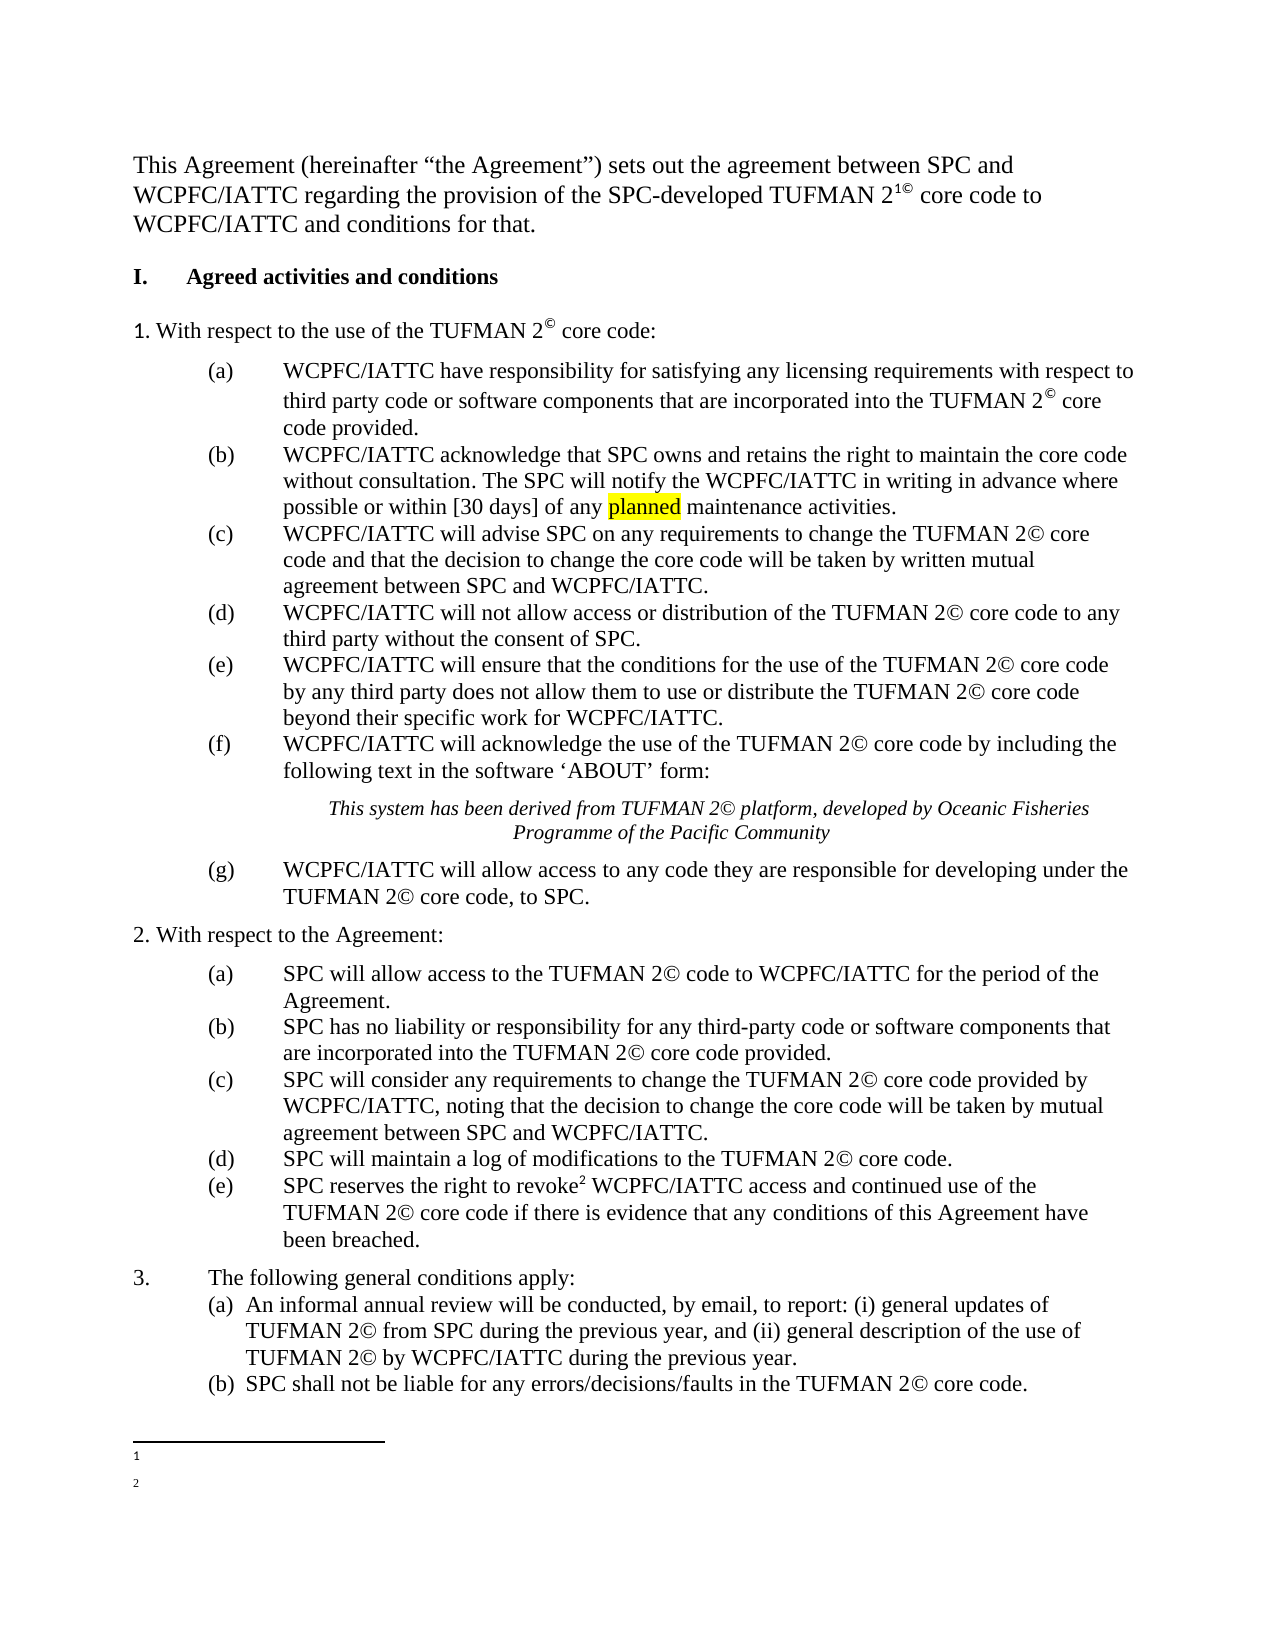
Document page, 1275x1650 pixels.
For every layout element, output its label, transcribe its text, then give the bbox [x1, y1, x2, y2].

list An informal annual review will be conducted, by email, to report: (i) general updates of TUFMAN 2© from SPC during the previous year, and (ii) general description of the use of TUFMAN 2© by WCPFC/IATTC during the previous year. [208, 1291, 1137, 1370]
list SPC shall not be liable for any errors/decisions/faults in the TUFMAN 2© core code. [208, 1370, 1137, 1396]
text 1. With respect to the use of the TUFMAN 2© core code: [133, 314, 1137, 345]
list SPC will maintain a log of modifications to the TUFMAN 2© core code. [208, 1145, 1137, 1171]
list SPC will consider any requirements to change the TUFMAN 2© core code provided by WCPFC/IATTC, noting that the decision to change the core code will be taken by mutual agreement between SPC and WCPFC/IATTC. [208, 1066, 1137, 1145]
list SPC has no liability or responsibility for any third-party code or software components that are incorporated into the TUFMAN 2© core code provided. [208, 1013, 1137, 1066]
list The following general conditions apply: [133, 1264, 1137, 1291]
subtitle Agreed activities and conditions [133, 263, 1137, 289]
list SPC reserves the right to revoke WCPFC/IATTC access and continued use of the TUFMAN 2© core code if there is evidence that any conditions of this Agreement have been breached. [208, 1171, 1137, 1252]
text This Agreement (hereinafter “the Agreement”) sets out the agreement between SPC and WCPFC/IATTC regarding the provision of the SPC-developed TUFMAN 2© core code to WCPFC/IATTC and conditions for that. [133, 150, 1137, 238]
list WCPFC/IATTC will not allow access or distribution of the TUFMAN 2© core code to any third party without the consent of SPC. [208, 599, 1137, 651]
list WCPFC/IATTC will advise SPC on any requirements to change the TUFMAN 2© core code and that the decision to change the core code will be taken by written mutual agreement between SPC and WCPFC/IATTC. [208, 520, 1137, 599]
list WCPFC/IATTC will allow access to any code they are responsible for developing under the TUFMAN 2© core code, to SPC. [208, 856, 1137, 909]
list WCPFC/IATTC acknowledge that SPC owns and retains the right to maintain the core code without consultation. The SPC will notify the WCPFC/IATTC in writing in advance where possible or within [30 days] of any planned maintenance activities. [208, 441, 1137, 520]
list WCPFC/IATTC have responsibility for satisfying any licensing requirements with respect to third party code or software components that are incorporated into the TUFMAN 2© core code provided. [208, 357, 1137, 441]
text This system has been derived from TUFMAN 2© platform, developed by Oceanic Fisheries Programme of the Pacific Community [208, 796, 1137, 844]
text 2. With respect to the Agreement: [133, 922, 1137, 948]
list SPC will allow access to the TUFMAN 2© code to WCPFC/IATTC for the period of the Agreement. [208, 960, 1137, 1013]
list WCPFC/IATTC will ensure that the conditions for the use of the TUFMAN 2© core code by any third party does not allow them to use or distribute the TUFMAN 2© core code beyond their specific work for WCPFC/IATTC. [208, 651, 1137, 731]
list WCPFC/IATTC will acknowledge the use of the TUFMAN 2© core code by including the following text in the software ‘ABOUT’ form: [208, 731, 1137, 783]
